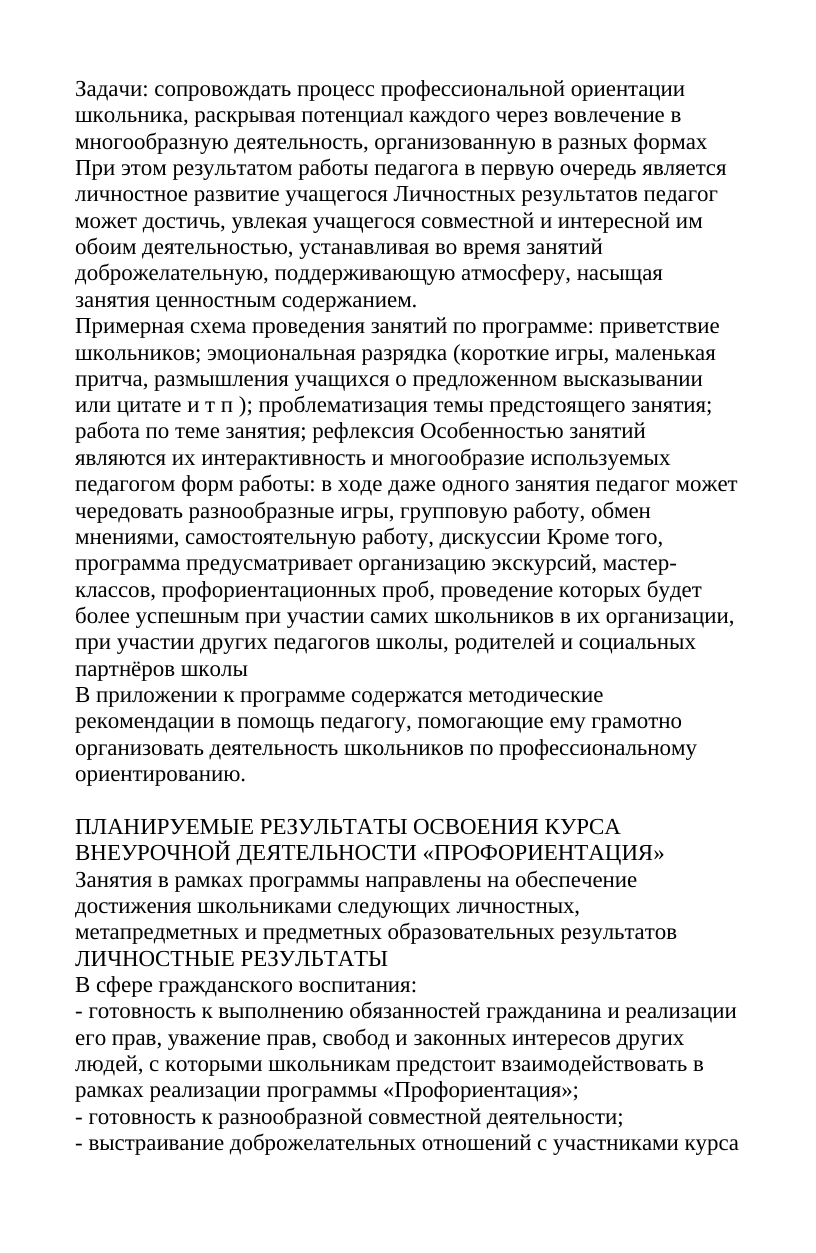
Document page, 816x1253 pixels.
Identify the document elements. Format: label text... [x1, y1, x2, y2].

text - готовность к выполнению обязанностей гражданина и реализации его прав, уважение прав, свобод и законных интересов других людей, с которыми школьникам предстоит взаимодействовать в рамках реализации программы «Профориентация»; [75, 997, 741, 1103]
text - готовность к разнообразной совместной деятельности; [75, 1103, 741, 1129]
text Занятия в рамках программы направлены на обеспечение достижения школьниками следующих личностных, метапредметных и предметных образовательных результатов [75, 866, 741, 945]
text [75, 1129, 741, 1156]
text В приложении к программе содержатся методические рекомендации в помощь педагогу, помогающие ему грамотно организовать деятельность школьников по профессиональному ориентированию. [75, 681, 741, 787]
text ЛИЧНОСТНЫЕ РЕЗУЛЬТАТЫ [75, 945, 741, 971]
text Задачи: сопровождать процесс профессиональной ориентации школьника, раскрывая потенциал каждого через вовлечение в многообразную деятельность, организованную в разных формах При этом результатом работы педагога в первую очередь является личностное развитие учащегося Личностных результатов педагог может достичь, увлекая учащегося совместной и интересной им обоим деятельностью, устанавливая во время занятий доброжелательную, поддерживающую атмосферу, насыщая занятия ценностным содержанием. [75, 75, 741, 312]
text ПЛАНИРУЕМЫЕ РЕЗУЛЬТАТЫ ОСВОЕНИЯ КУРСА ВНЕУРОЧНОЙ ДЕЯТЕЛЬНОСТИ «ПРОФОРИЕНТАЦИЯ» [75, 813, 741, 866]
text В сфере гражданского воспитания: [75, 971, 741, 997]
text Примерная схема проведения занятий по программе: приветствие школьников; эмоциональная разрядка (короткие игры, маленькая притча, размышления учащихся о предложенном высказывании или цитате и т п ); проблематизация темы предстоящего занятия; работа по теме занятия; рефлексия Особенностью занятий являются их интерактивность и многообразие используемых педагогом форм работы: в ходе даже одного занятия педагог может чередовать разнообразные игры, групповую работу, обмен мнениями, самостоятельную работу, дискуссии Кроме того, программа предусматривает организацию экскурсий, мастер-классов, профориентационных проб, проведение которых будет более успешным при участии самих школьников в их организации, при участии других педагогов школы, родителей и социальных партнёров школы [75, 312, 741, 681]
